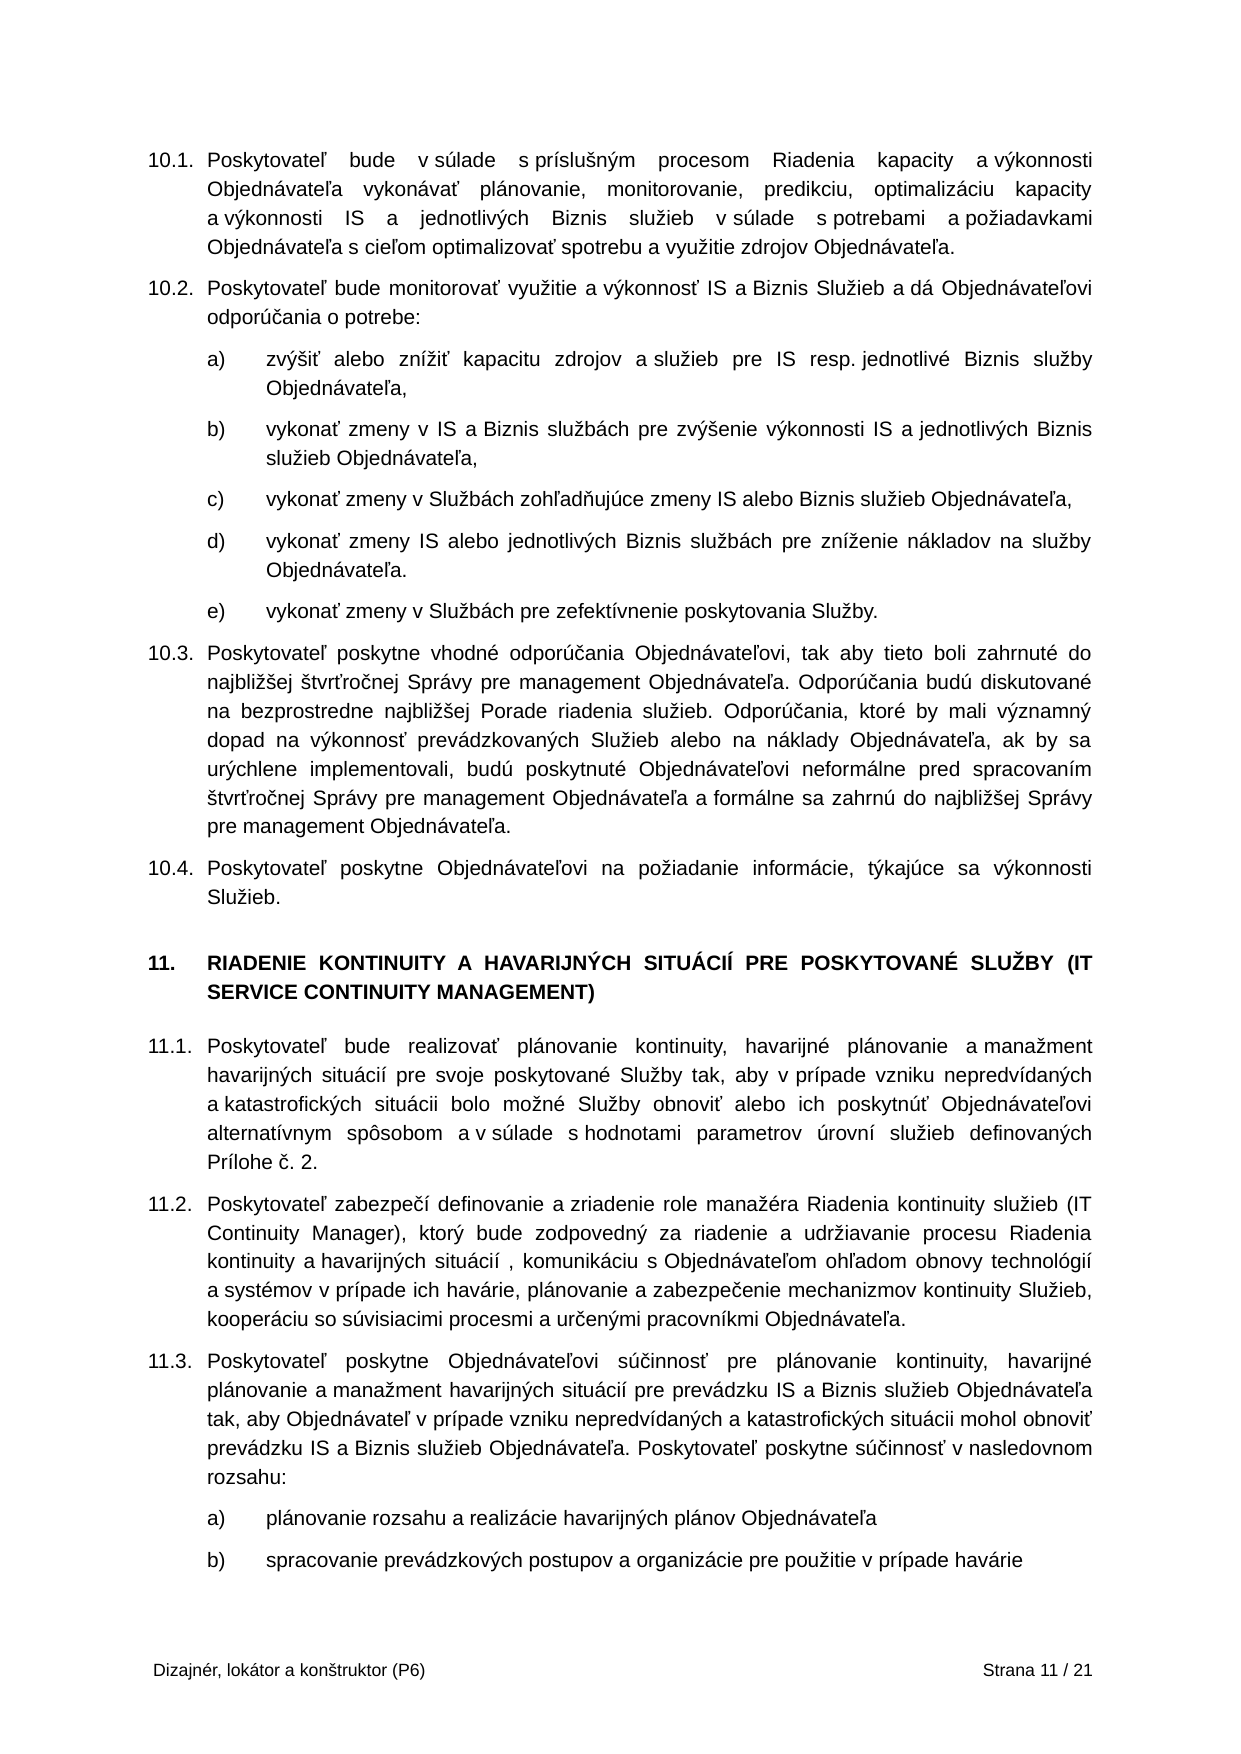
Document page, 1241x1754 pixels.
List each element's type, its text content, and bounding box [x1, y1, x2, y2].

text Poskytovateľ bude monitorovať využitie a výkonnosť IS a Biznis Služieb a dá Objednávateľovi odporúčania o potrebe: [148, 276, 1092, 329]
text Poskytovateľ poskytne Objednávateľovi súčinnosť pre plánovanie kontinuity, havarijné plánovanie a manažment havarijných situácií pre prevádzku IS a Biznis služieb Objednávateľa tak, aby Objednávateľ v prípade vzniku nepredvídaných a katastrofických situácii mohol obnoviť prevádzku IS a Biznis služieb Objednávateľa. Poskytovateľ poskytne súčinnosť v nasledovnom rozsahu: [148, 1349, 1092, 1488]
text vykonať zmeny v IS a Biznis službách pre zvýšenie výkonnosti IS a jednotlivých Biznis služieb Objednávateľa, [207, 417, 1092, 470]
text vykonať zmeny v Službách pre zefektívnenie poskytovania Služby. [207, 599, 1092, 623]
text plánovanie rozsahu a realizácie havarijných plánov Objednávateľa [207, 1506, 1092, 1530]
text spracovanie prevádzkových postupov a organizácie pre použitie v prípade havárie [207, 1547, 1092, 1571]
text Riadenie kontinuity a havarijných situácií pre poskytované služby (IT Service Continuity Management) [148, 951, 1092, 1004]
text vykonať zmeny v Službách zohľadňujúce zmeny IS alebo Biznis služieb Objednávateľa, [207, 487, 1092, 511]
text zvýšiť alebo znížiť kapacitu zdrojov a služieb pre IS resp. jednotlivé Biznis služby Objednávateľa, [207, 346, 1092, 399]
text Poskytovateľ zabezpečí definovanie a zriadenie role manažéra Riadenia kontinuity služieb (IT Continuity Manager), ktorý bude zodpovedný za riadenie a udržiavanie procesu Riadenia kontinuity a havarijných situácií , komunikáciu s Objednávateľom ohľadom obnovy technológií a systémov v prípade ich havárie, plánovanie a zabezpečenie mechanizmov kontinuity Služieb, kooperáciu so súvisiacimi procesmi a určenými pracovníkmi Objednávateľa. [148, 1191, 1092, 1331]
text Poskytovateľ poskytne vhodné odporúčania Objednávateľovi, tak aby tieto boli zahrnuté do najbližšej štvrťročnej Správy pre management Objednávateľa. Odporúčania budú diskutované na bezprostredne najbližšej Porade riadenia služieb. Odporúčania, ktoré by mali významný dopad na výkonnosť prevádzkovaných Služieb alebo na náklady Objednávateľa, ak by sa urýchlene implementovali, budú poskytnuté Objednávateľovi neformálne pred spracovaním štvrťročnej Správy pre management Objednávateľa a formálne sa zahrnú do najbližšej Správy pre management Objednávateľa. [148, 641, 1092, 838]
text Poskytovateľ poskytne Objednávateľovi na požiadanie informácie, týkajúce sa výkonnosti Služieb. [148, 856, 1092, 909]
text Poskytovateľ bude realizovať plánovanie kontinuity, havarijné plánovanie a manažment havarijných situácií pre svoje poskytované Služby tak, aby v prípade vzniku nepredvídaných a katastrofických situácii bolo možné Služby obnoviť alebo ich poskytnúť Objednávateľovi alternatívnym spôsobom a v súlade s hodnotami parametrov úrovní služieb definovaných Prílohe č. 2. [148, 1034, 1092, 1174]
text Poskytovateľ bude v súlade s príslušným procesom Riadenia kapacity a výkonnosti Objednávateľa vykonávať plánovanie, monitorovanie, predikciu, optimalizáciu kapacity a výkonnosti IS a jednotlivých Biznis služieb v súlade s potrebami a požiadavkami Objednávateľa s cieľom optimalizovať spotrebu a využitie zdrojov Objednávateľa. [148, 148, 1092, 258]
text vykonať zmeny IS alebo jednotlivých Biznis službách pre zníženie nákladov na služby Objednávateľa. [207, 529, 1092, 582]
